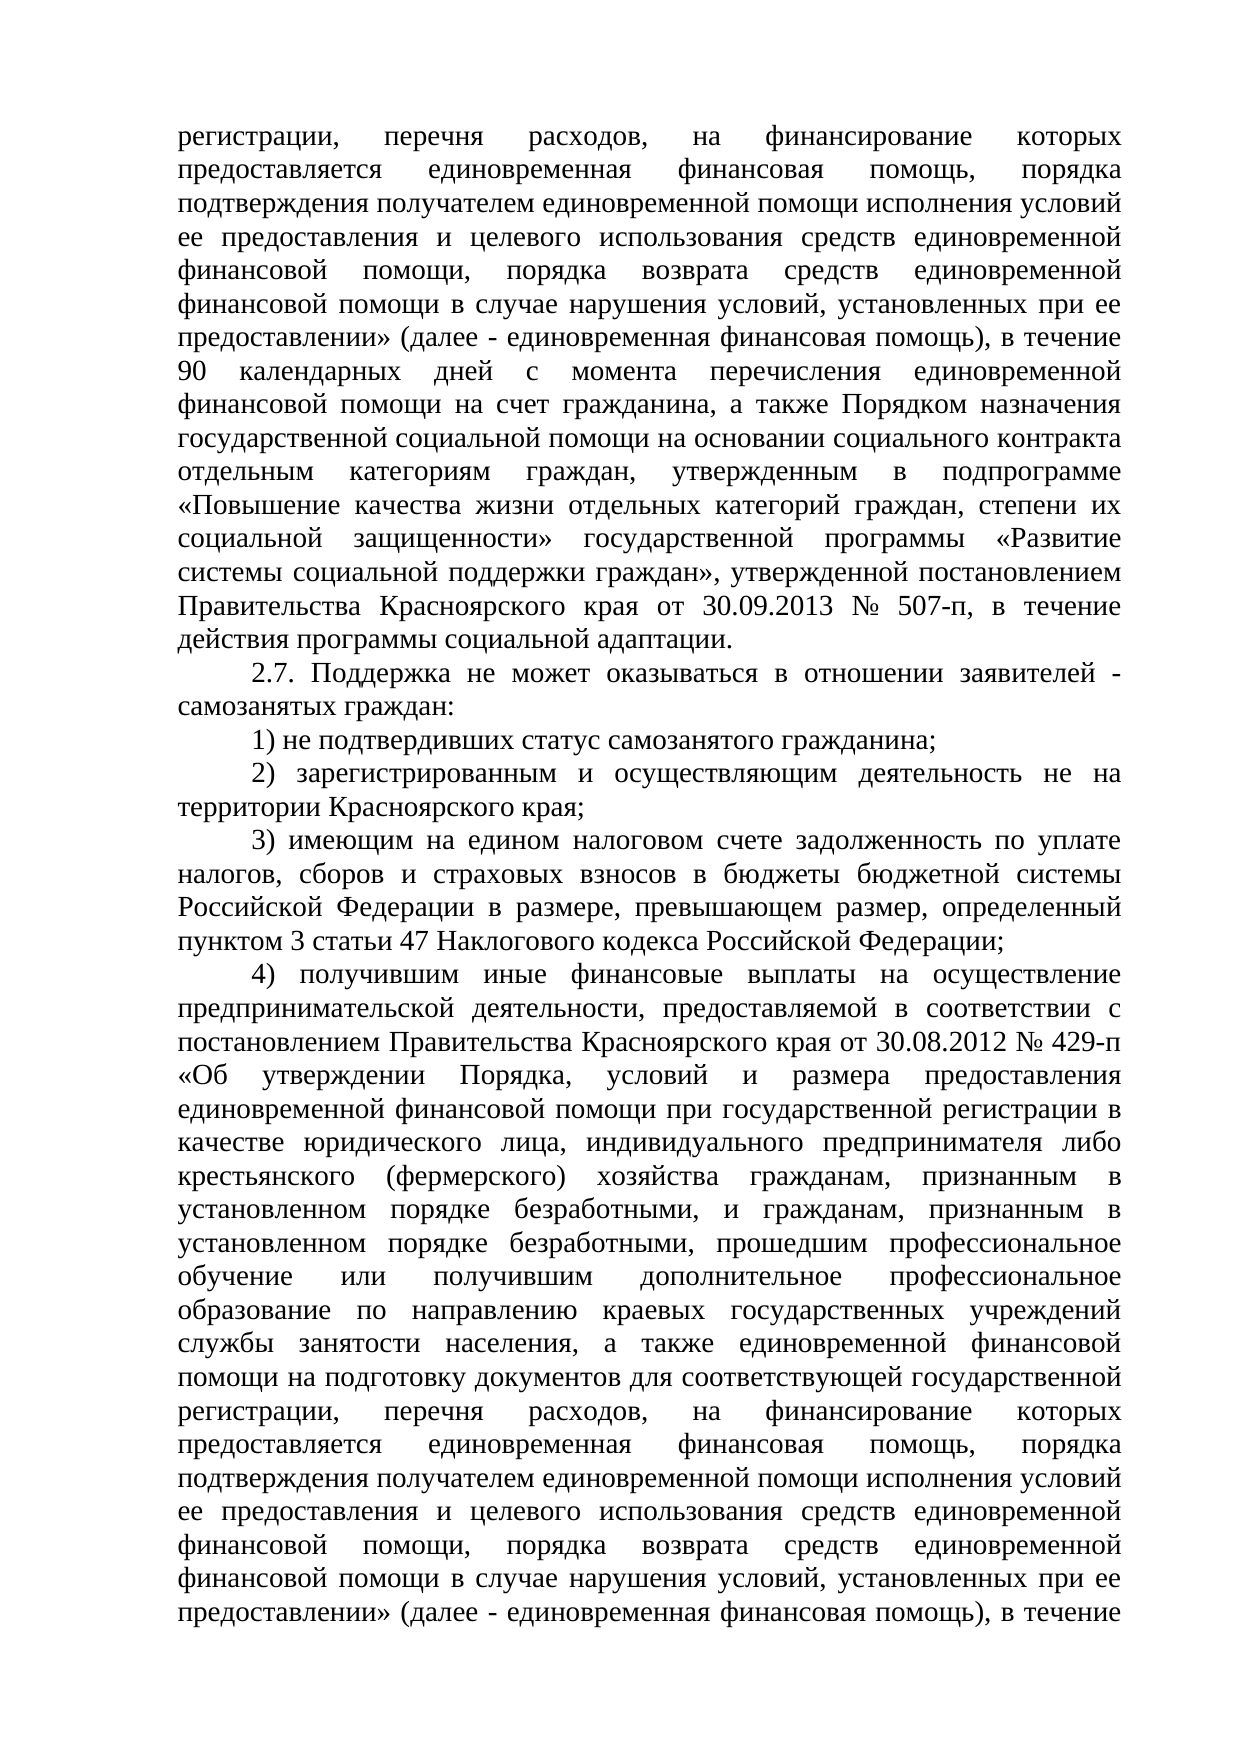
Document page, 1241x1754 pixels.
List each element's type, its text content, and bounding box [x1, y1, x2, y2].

text 3) имеющим на едином налоговом счете задолженность по уплате налогов, сборов и страховых взносов в бюджеты бюджетной системы Российской Федерации в размере, превышающем размер, определенный пунктом 3 статьи 47 Наклогового кодекса Российской Федерации; [177, 822, 1122, 957]
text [177, 118, 1122, 655]
text 2) зарегистрированным и осуществляющим деятельность не на территории Красноярского края; [177, 755, 1122, 822]
text 2.7. Поддержка не может оказываться в отношении заявителей - самозанятых граждан: [177, 655, 1122, 722]
text 1) не подтвердивших статус самозанятого гражданина; [177, 722, 1122, 755]
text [177, 957, 1122, 1627]
